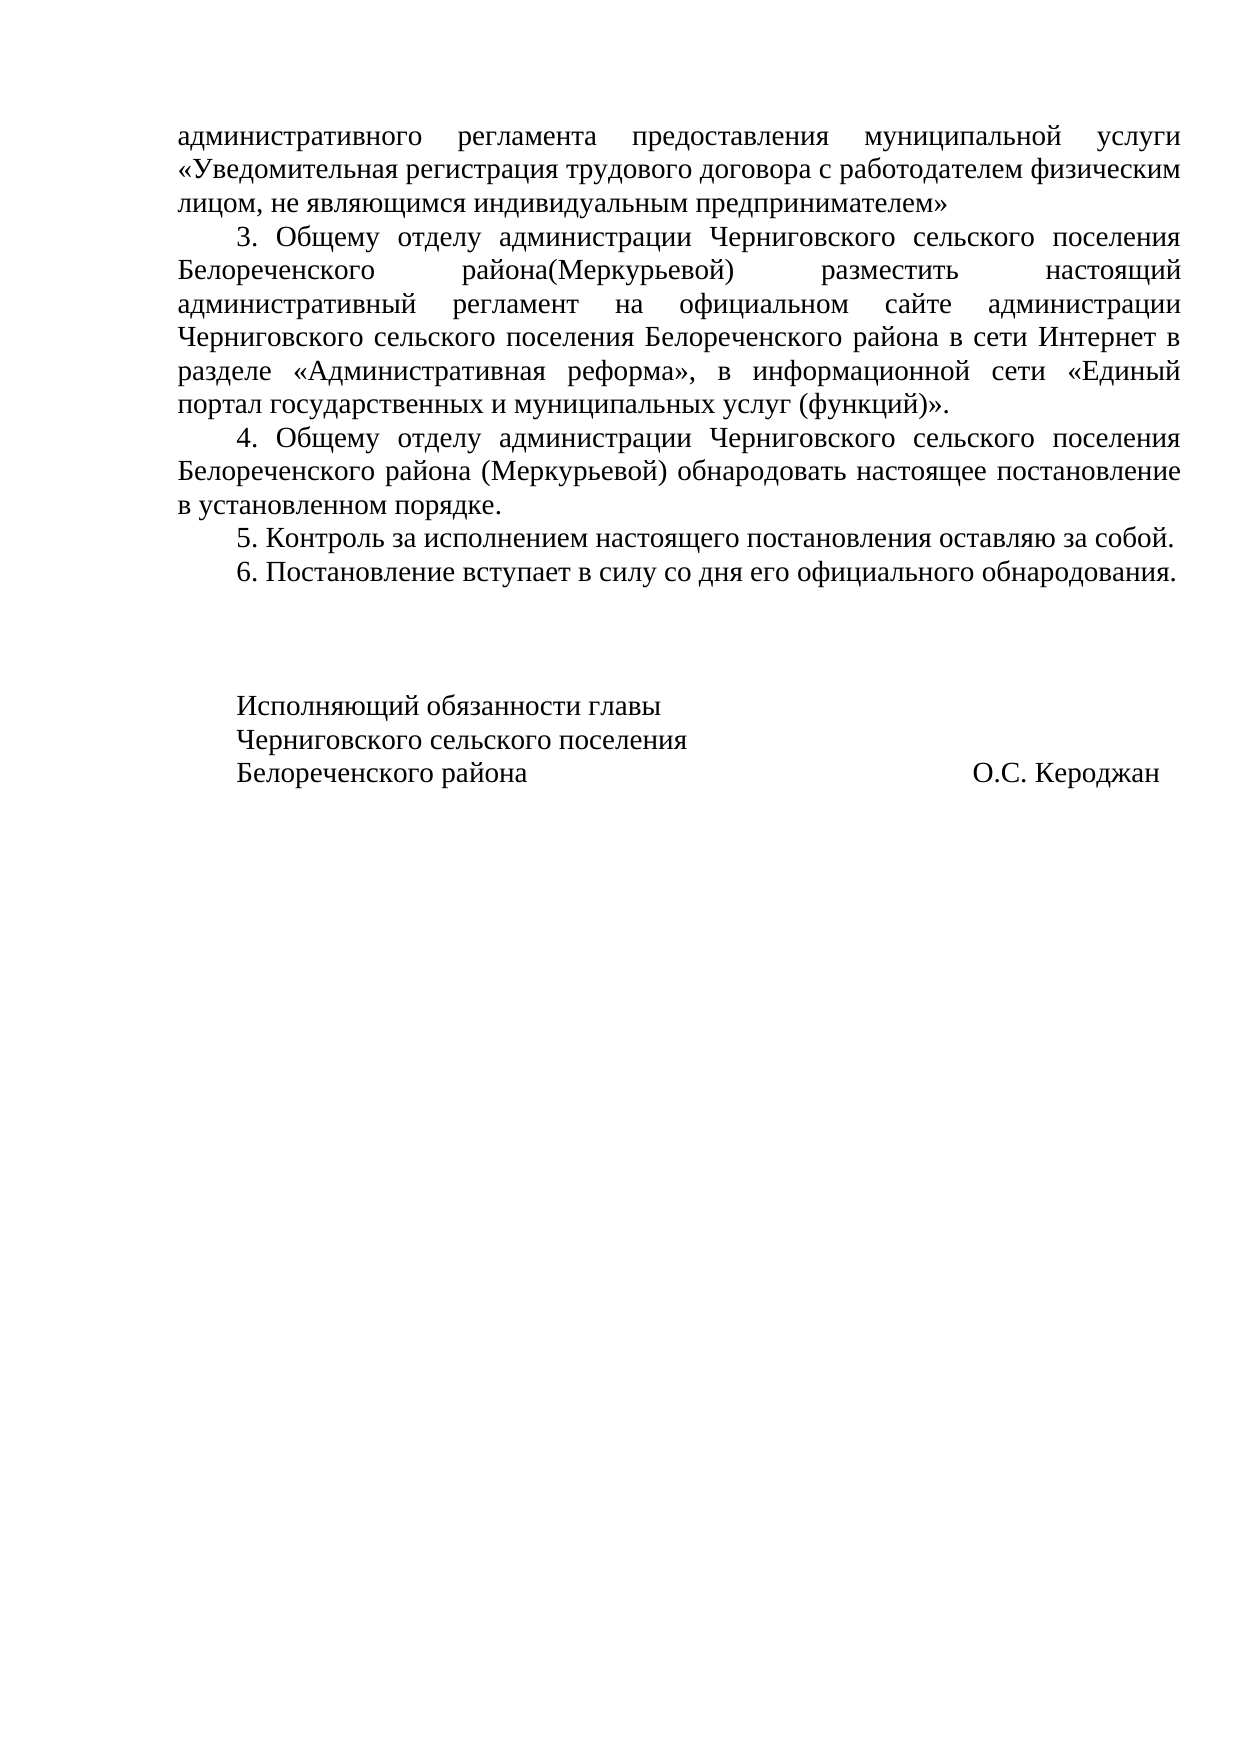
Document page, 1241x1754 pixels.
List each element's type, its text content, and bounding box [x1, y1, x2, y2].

text 4. Общему отделу администрации Черниговского сельского поселения Белореченского района (Меркурьевой) обнародовать настоящее постановление в установленном порядке. [177, 420, 1182, 521]
text 6. Постановление вступает в силу со дня его официального обнародования. [177, 554, 1182, 588]
text 3. Общему отделу администрации Черниговского сельского поселения Белореченского района(Меркурьевой) разместить настоящий административный регламент на официальном сайте администрации Черниговского сельского поселения Белореченского района в сети Интернет в разделе «Административная реформа», в информационной сети «Единый портал государственных и муниципальных услуг (функций)». [177, 219, 1182, 420]
text 5. Контроль за исполнением настоящего постановления оставляю за собой. [177, 521, 1182, 554]
text Черниговского сельского поселения [177, 722, 1182, 755]
text Белореченского района О.С. Кероджан [177, 755, 1182, 789]
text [177, 118, 1182, 219]
text Исполняющий обязанности главы [177, 688, 1182, 722]
